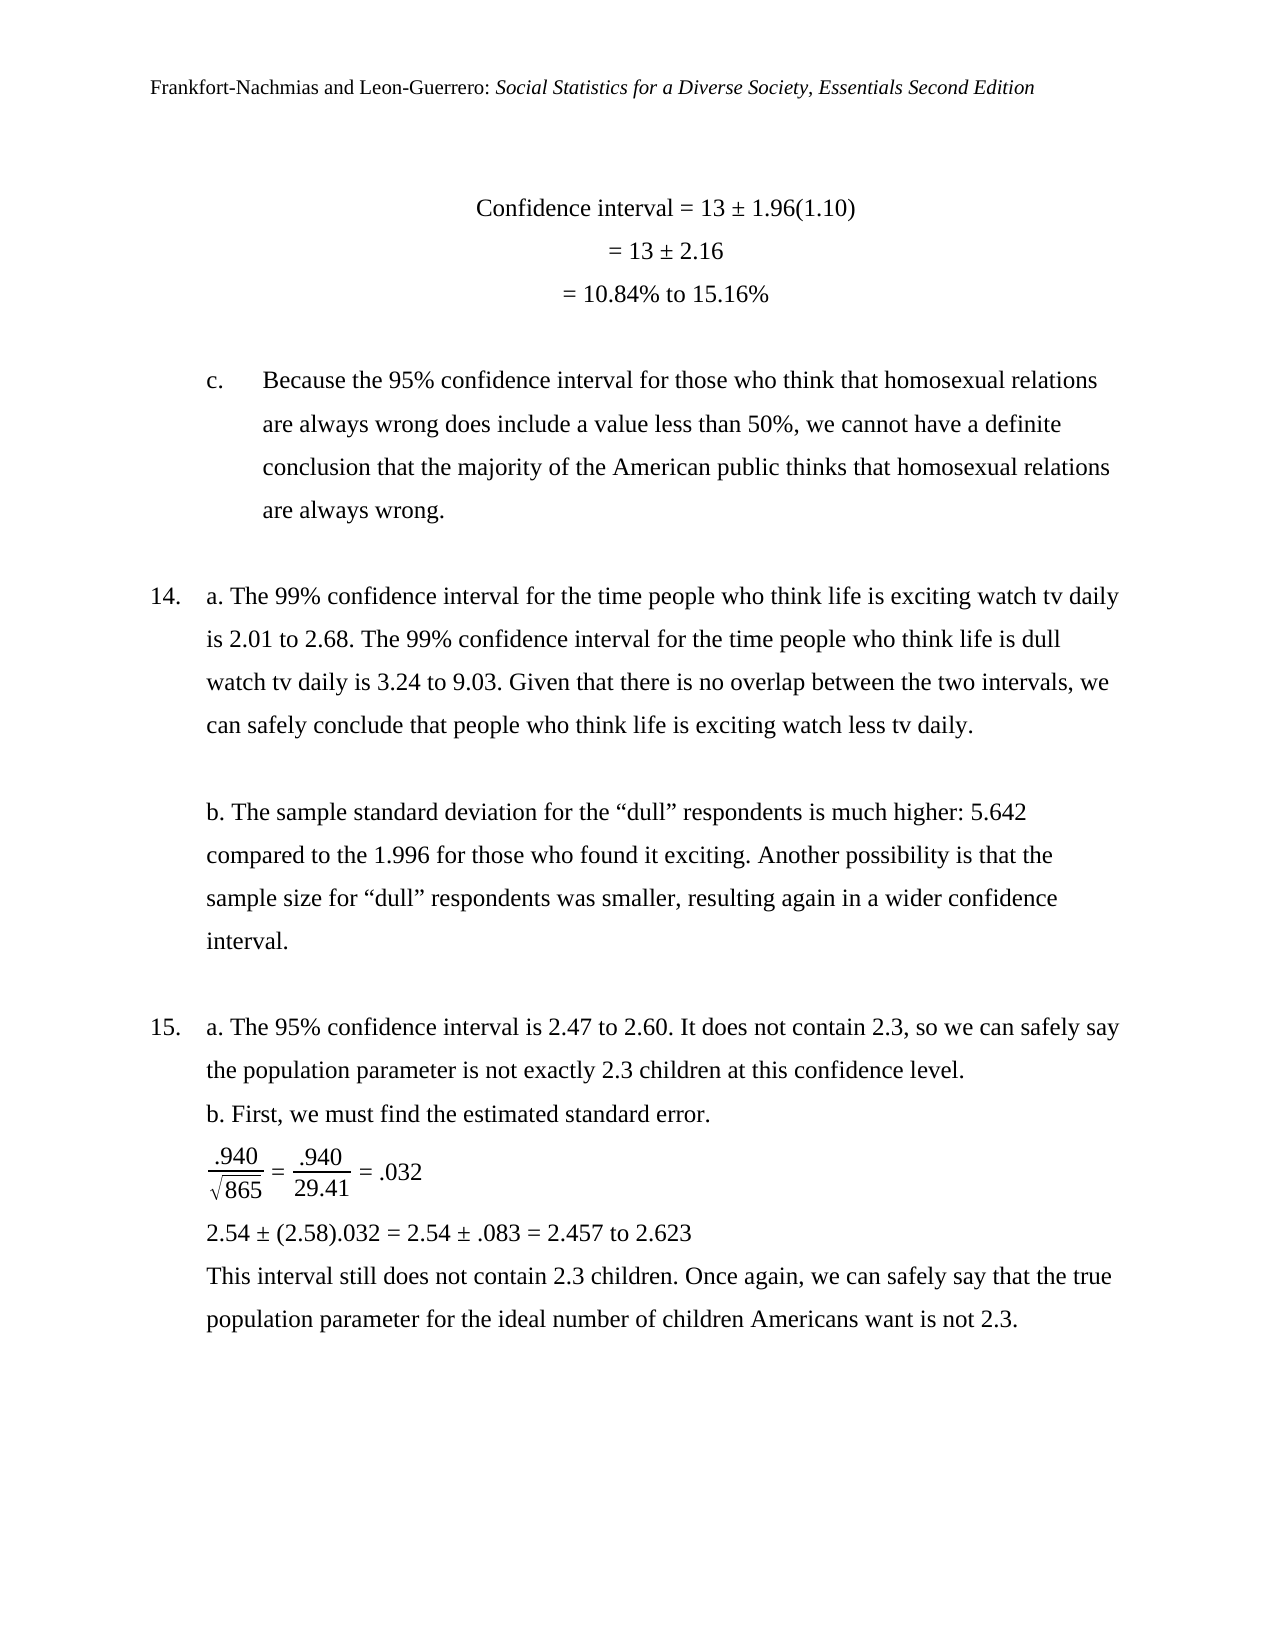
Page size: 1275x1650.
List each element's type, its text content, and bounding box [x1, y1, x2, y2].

text b. First, we must find the estimated standard error. [150, 1099, 1125, 1127]
text This interval still does not contain 2.3 children. Once again, we can safely say that the true population parameter for the ideal number of children Americans want is not 2.3. [206, 1261, 1125, 1333]
text 2.54 ± (2.58).032 = 2.54 ± .083 = 2.457 to 2.623 [150, 1218, 1125, 1247]
text Confidence interval = 13 ± 1.96(1.10) [206, 193, 1125, 222]
text = 10.84% to 15.16% [206, 279, 1125, 308]
text = = .032 [150, 1142, 1125, 1203]
text 15. a. The 95% confidence interval is 2.47 to 2.60. It does not contain 2.3, so we can safely say the population parameter is not exactly 2.3 children at this confidence level. [150, 1012, 1125, 1084]
text = 13 ± 2.16 [206, 236, 1125, 265]
text c. Because the 95% confidence interval for those who think that homosexual relations are always wrong does include a value less than 50%, we cannot have a definite conclusion that the majority of the American public thinks that homosexual relations are always wrong. [206, 366, 1125, 524]
text b. The sample standard deviation for the “dull” respondents is much higher: 5.642 compared to the 1.996 for those who found it exciting. Another possibility is that the sample size for “dull” respondents was smaller, resulting again in a wider confidence interval. [206, 797, 1125, 955]
text 14. a. The 99% confidence interval for the time people who think life is exciting watch tv daily is 2.01 to 2.68. The 99% confidence interval for the time people who think life is dull watch tv daily is 3.24 to 9.03. Given that there is no overlap between the two intervals, we can safely conclude that people who think life is exciting watch less tv daily. [150, 581, 1125, 739]
